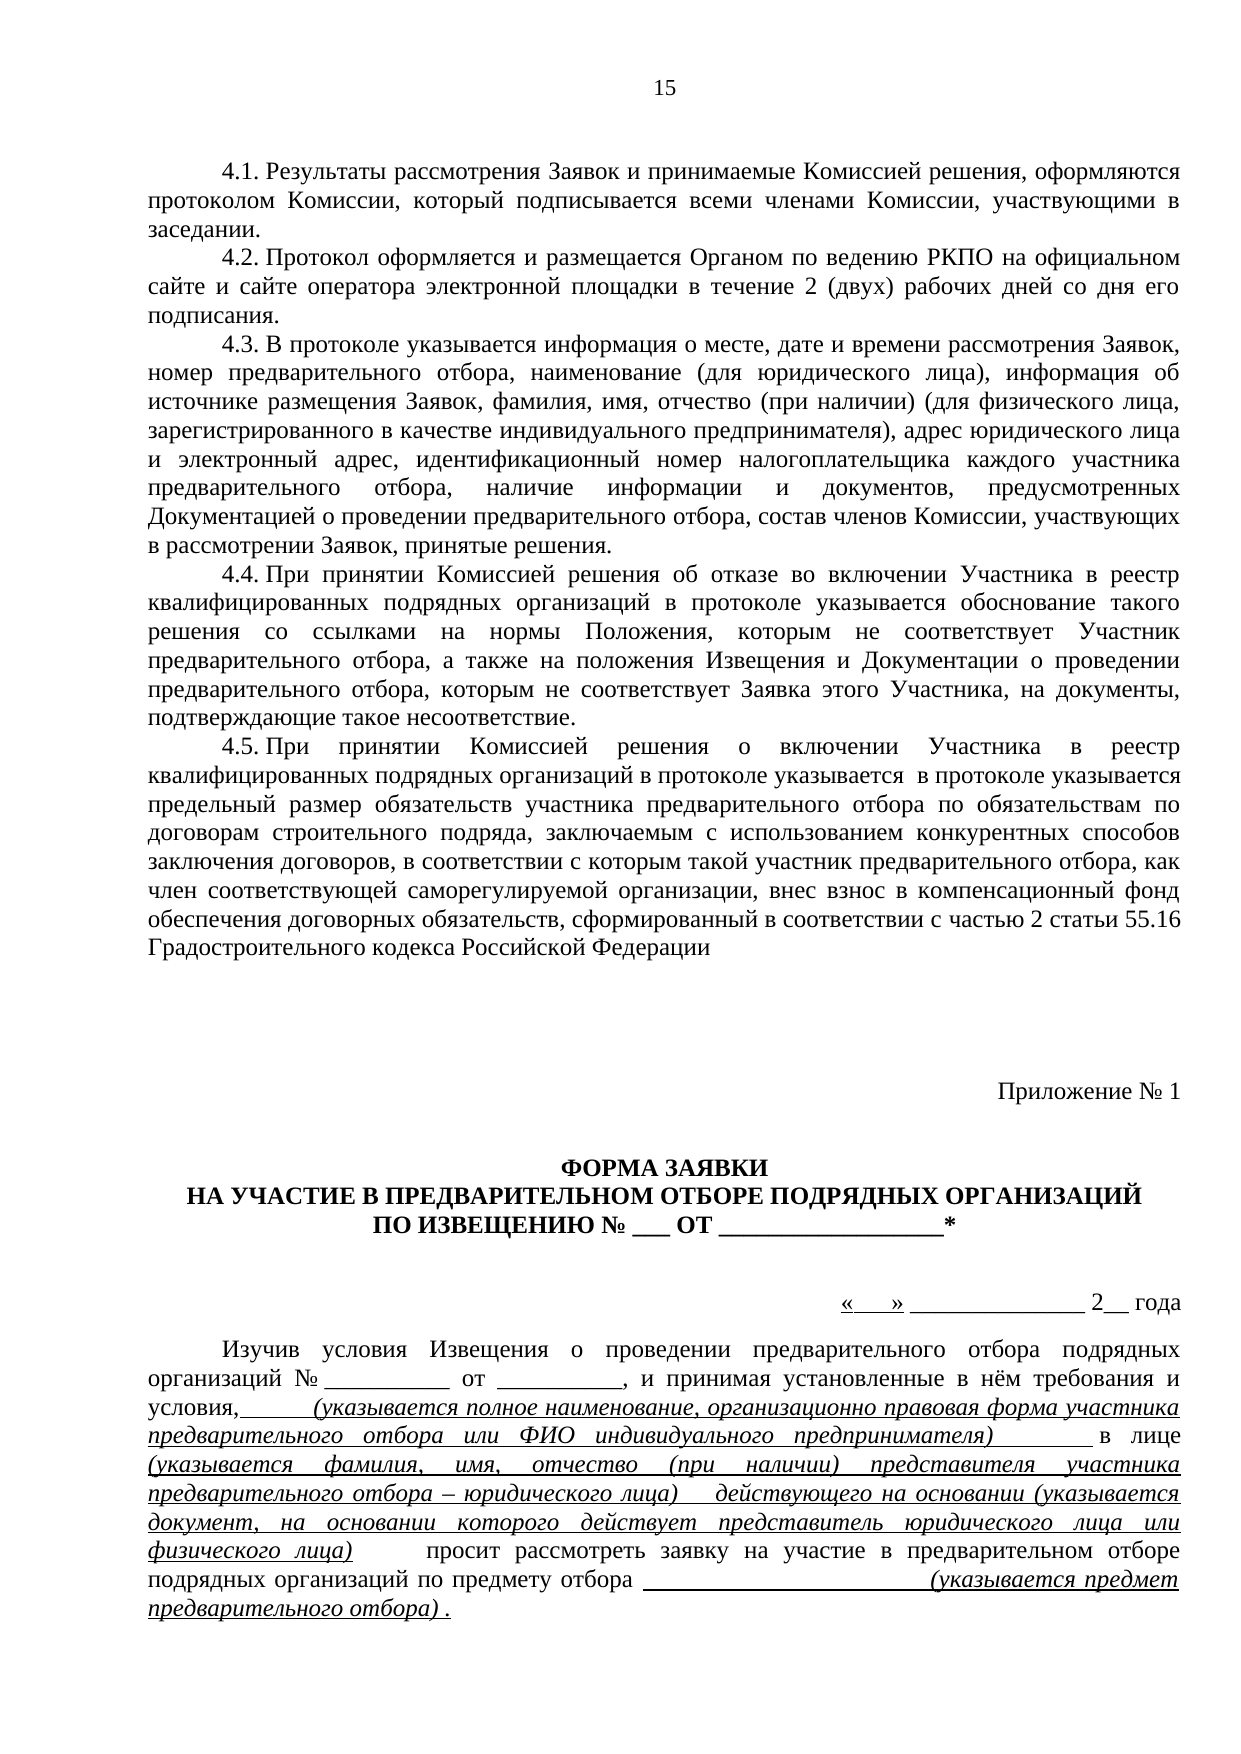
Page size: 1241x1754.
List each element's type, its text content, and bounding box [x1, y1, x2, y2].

text Изучив условия Извещения о проведении предварительного отбора подрядных организаций № __________ от __________, и принимая установленные в нём требования и условия, (указывается полное наименование, организационно правовая форма участника предварительного отбора или ФИО индивидуального предпринимателя) в лице (указывается фамилия, имя, отчество (при наличии) представителя участника предварительного отбора – юридического лица) действующего на основании (указывается документ, на основании которого действует представитель юридического лица или физического лица) просит рассмотреть заявку на участие в предварительном отборе подрядных организаций по предмету отбора (указывается предмет предварительного отбора) . [148, 1334, 1181, 1474]
text НА УЧАСТИЕ В ПРЕДВАРИТЕЛЬНОМ ОТБОРЕ ПОДРЯДНЫХ ОРГАНИЗАЦИЙ [148, 1181, 1181, 1210]
text 4.5. При принятии Комиссией решения о включении Участника в реестр квалифицированных подрядных организаций в протоколе указывается в протоколе указывается предельный размер обязательств участника предварительного отбора по обязательствам по договорам строительного подряда, заключаемым с использованием конкурентных способов заключения договоров, в соответствии с которым такой участник предварительного отбора, как член соответствующей саморегулируемой организации, внес взнос в компенсационный фонд обеспечения договорных обязательств, сформированный в соответствии с частью 2 статьи 55.16 Градостроительного кодекса Российской Федерации [148, 731, 1181, 961]
text 4.4. При принятии Комиссией решения об отказе во включении Участника в реестр квалифицированных подрядных организаций в протоколе указывается обоснование такого решения со ссылками на нормы Положения, которым не соответствует Участник предварительного отбора, а также на положения Извещения и Документации о проведении предварительного отбора, которым не соответствует Заявка этого Участника, на документы, подтверждающие такое несоответствие. [148, 559, 1181, 731]
text Изучив условия Извещения о проведении предварительного отбора подрядных организаций № __________ от __________, и принимая установленные в нём требования и условия, (указывается полное наименование, организационно правовая форма участника предварительного отбора или ФИО индивидуального предпринимателя) в лице (указывается фамилия, имя, отчество (при наличии) представителя участника предварительного отбора – юридического лица) действующего на основании (указывается документ, на основании которого действует представитель юридического лица или физического лица) просит рассмотреть заявку на участие в предварительном отборе подрядных организаций по предмету отбора (указывается предмет предварительного отбора) . [148, 1533, 1181, 1622]
text 4.1. Результаты рассмотрения Заявок и принимаемые Комиссией решения, оформляются протоколом Комиссии, который подписывается всеми членами Комиссии, участвующими в заседании. [148, 156, 1181, 242]
text ФОРМА ЗАЯВКИ [148, 1153, 1181, 1181]
text 4.2. Протокол оформляется и размещается Органом по ведению РКПО на официальном сайте и сайте оператора электронной площадки в течение 2 (двух) рабочих дней со дня его подписания. [148, 242, 1181, 329]
text Приложение № 1 [738, 1076, 1181, 1105]
text 4.3. В протоколе указывается информация о месте, дате и времени рассмотрения Заявок, номер предварительного отбора, наименование (для юридического лица), информация об источнике размещения Заявок, фамилия, имя, отчество (при наличии) (для физического лица, зарегистрированного в качестве индивидуального предпринимателя), адрес юридического лица и электронный адрес, идентификационный номер налогоплательщика каждого участника предварительного отбора, наличие информации и документов, предусмотренных Документацией о проведении предварительного отбора, состав членов Комиссии, участвующих в рассмотрении Заявок, принятые решения. [148, 329, 1181, 559]
text « » ______________ 2__ года [208, 1287, 1181, 1315]
text ПО ИЗВЕЩЕНИЮ № ___ ОТ __________________* [148, 1210, 1181, 1239]
